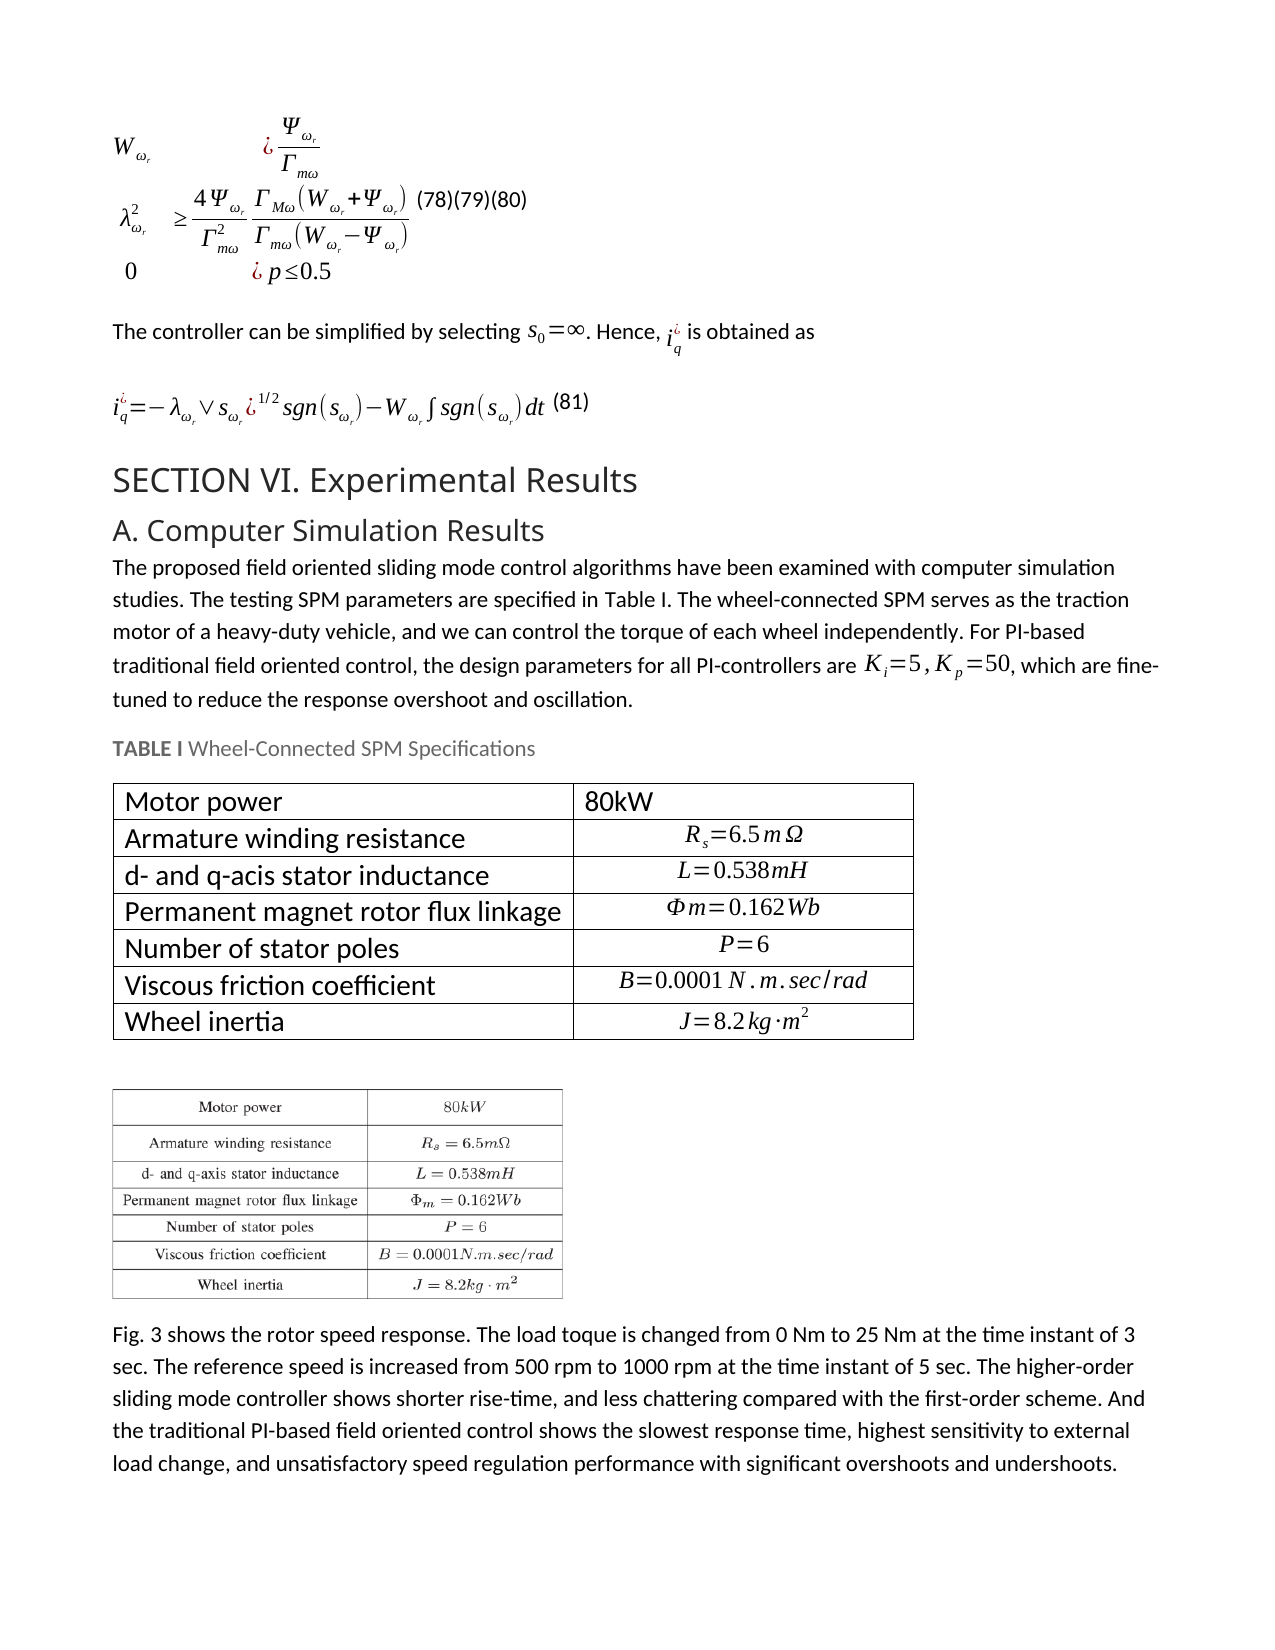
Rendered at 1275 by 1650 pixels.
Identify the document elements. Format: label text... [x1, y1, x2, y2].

table_header Motor power [114, 784, 573, 819]
subtitle SECTION VI. Experimental Results [112, 457, 1162, 502]
table_cell d- and q-acis stator inductance [114, 857, 573, 892]
table_cell Viscous friction coefficient [114, 967, 573, 1002]
table_cell [574, 930, 913, 966]
table_cell Permanent magnet rotor flux linkage [114, 894, 573, 929]
text (78)(79)(80) [112, 112, 1162, 286]
text (81) [112, 376, 1162, 426]
table_cell Wheel inertia [114, 1004, 573, 1039]
table_cell Number of stator poles [114, 930, 573, 966]
table_cell [574, 894, 913, 929]
table_header 80kW [574, 784, 913, 819]
table_cell [574, 1004, 913, 1039]
text The proposed field oriented sliding mode control algorithms have been examined with computer simulation studies. The testing SPM parameters are specified in Table I. The wheel-connected SPM serves as the traction motor of a heavy-duty vehicle, and we can control the torque of each wheel independently. For PI-based traditional field oriented control, the design parameters for all PI-controllers are , which are fine-tuned to reduce the response overshoot and oscillation. [112, 553, 1162, 713]
text Fig. 3 shows the rotor speed response. The load toque is changed from 0 Nm to 25 Nm at the time instant of 3 sec. The reference speed is increased from 500 rpm to 1000 rpm at the time instant of 5 sec. The higher-order sliding mode controller shows shorter rise-time, and less chattering compared with the first-order scheme. And the traditional PI-based field oriented control shows the slowest response time, highest sensitivity to external load change, and unsatisfactory speed regulation performance with significant overshoots and undershoots. [112, 1320, 1162, 1477]
table_cell [574, 857, 913, 892]
table_cell [574, 820, 913, 856]
picture [112, 1089, 563, 1299]
table_cell Armature winding resistance [114, 820, 573, 856]
text TABLE I Wheel-Connected SPM Specifications [112, 734, 1162, 762]
text The controller can be simplified by selecting . Hence, is obtained as [112, 308, 1162, 356]
table_cell [574, 967, 913, 1002]
subtitle A. Computer Simulation Results [112, 510, 1162, 549]
